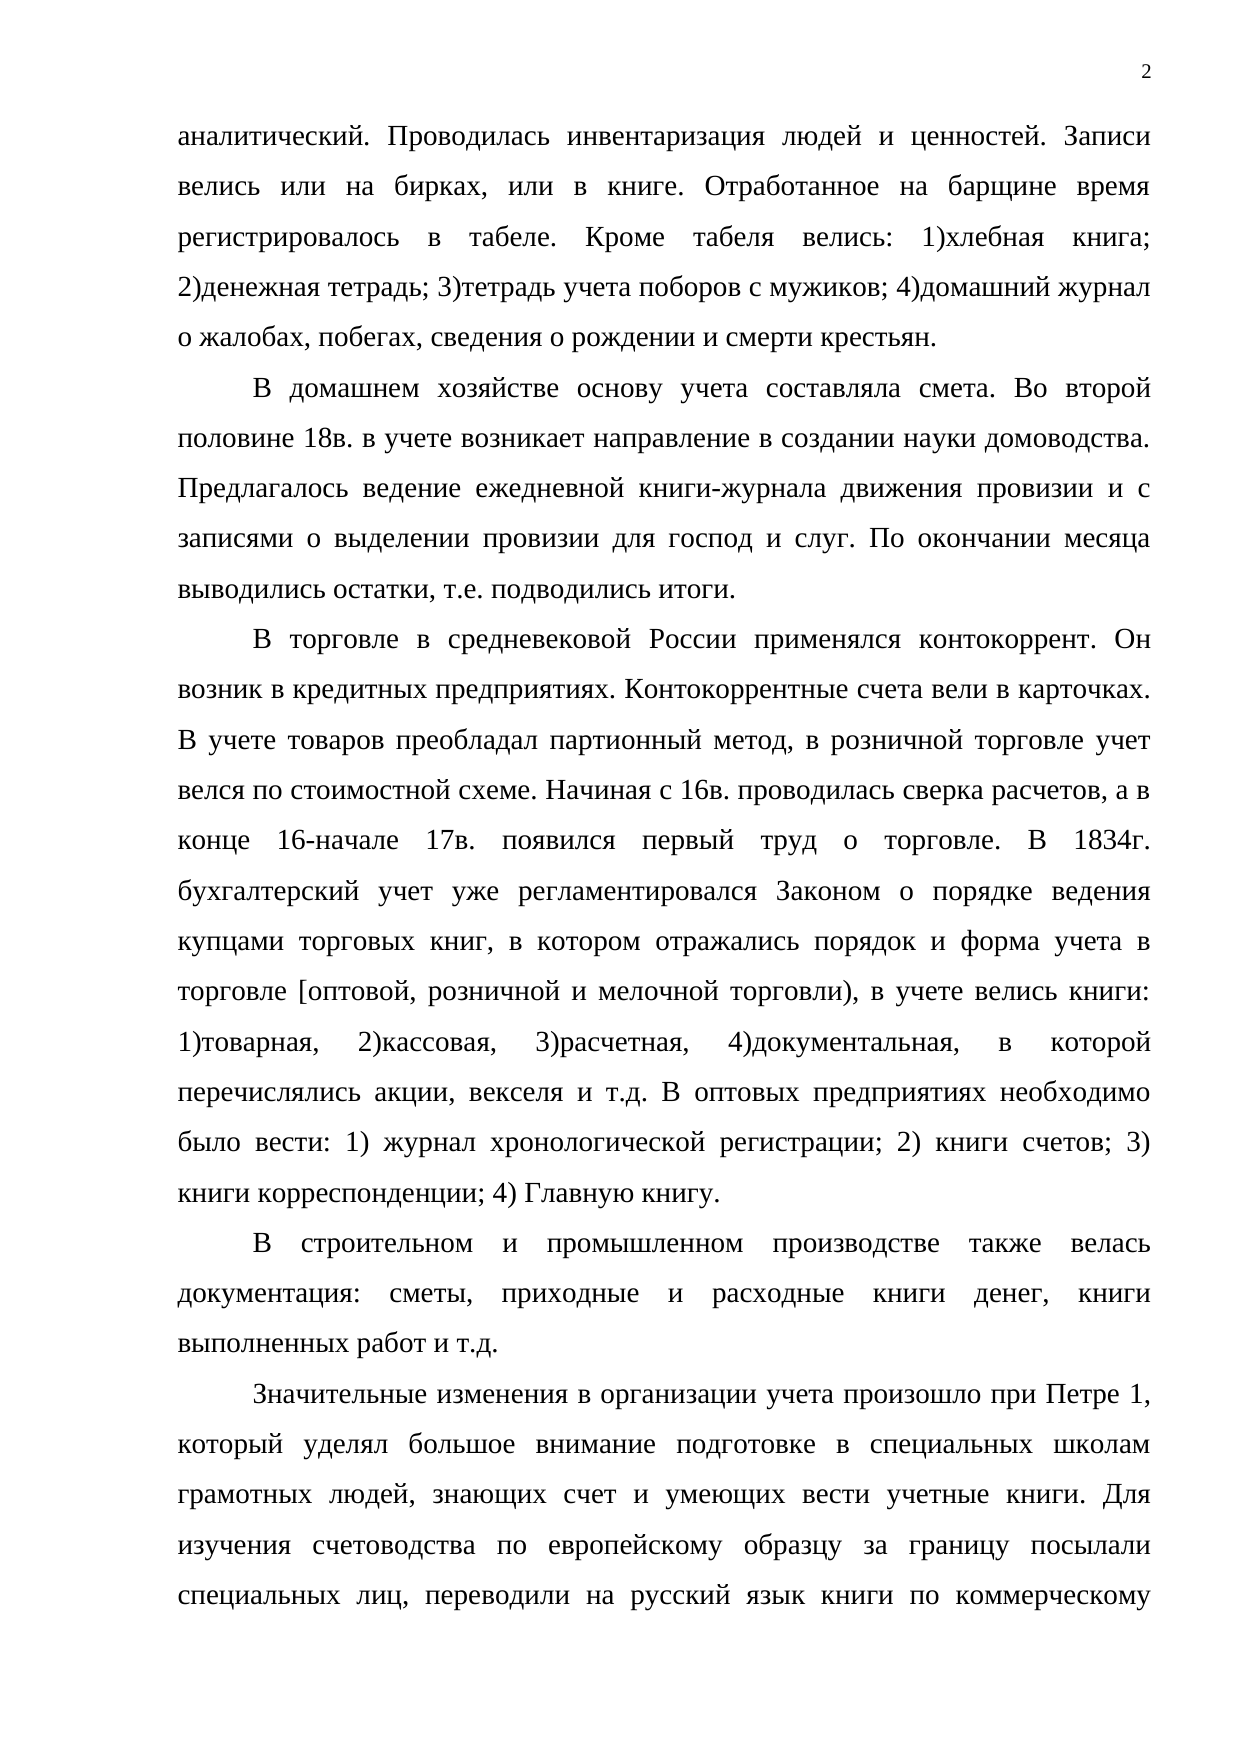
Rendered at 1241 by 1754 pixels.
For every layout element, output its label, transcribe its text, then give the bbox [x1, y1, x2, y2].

text В домашнем хозяйстве основу учета составляла смета. Во второй половине 18в. в учете возникает направление в создании науки домоводства. Предлагалось ведение ежедневной книги-журнала движения провизии и с записями о выделении провизии для господ и слуг. По окончании месяца выводились остатки, т.е. подводились итоги. [177, 370, 1152, 604]
text В строительном и промышленном производстве также велась документация: сметы, приходные и расходные книги денег, книги выполненных работ и т.д. [177, 1225, 1152, 1359]
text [177, 1376, 1152, 1611]
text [177, 118, 1152, 353]
text В торговле в средневековой России применялся контокоррент. Он возник в кредитных предприятиях. Контокоррентные счета вели в карточках. В учете товаров преобладал партионный метод, в розничной торговле учет велся по стоимостной схеме. Начиная с 16в. проводилась сверка расчетов, а в конце 16-начале 17в. появился первый труд о торговле. В 1834г. бухгалтерский учет уже регламентировался Законом о порядке ведения купцами торговых книг, в котором отражались порядок и форма учета в торговле [оптовой, розничной и мелочной торговли), в учете велись книги: 1)товарная, 2)кассовая, 3)расчетная, 4)документальная, в которой перечислялись акции, векселя и т.д. В оптовых предприятиях необходимо было вести: 1) журнал хронологической регистрации; 2) книги счетов; 3) книги корреспонденции; 4) Главную книгу. [177, 621, 1152, 1208]
